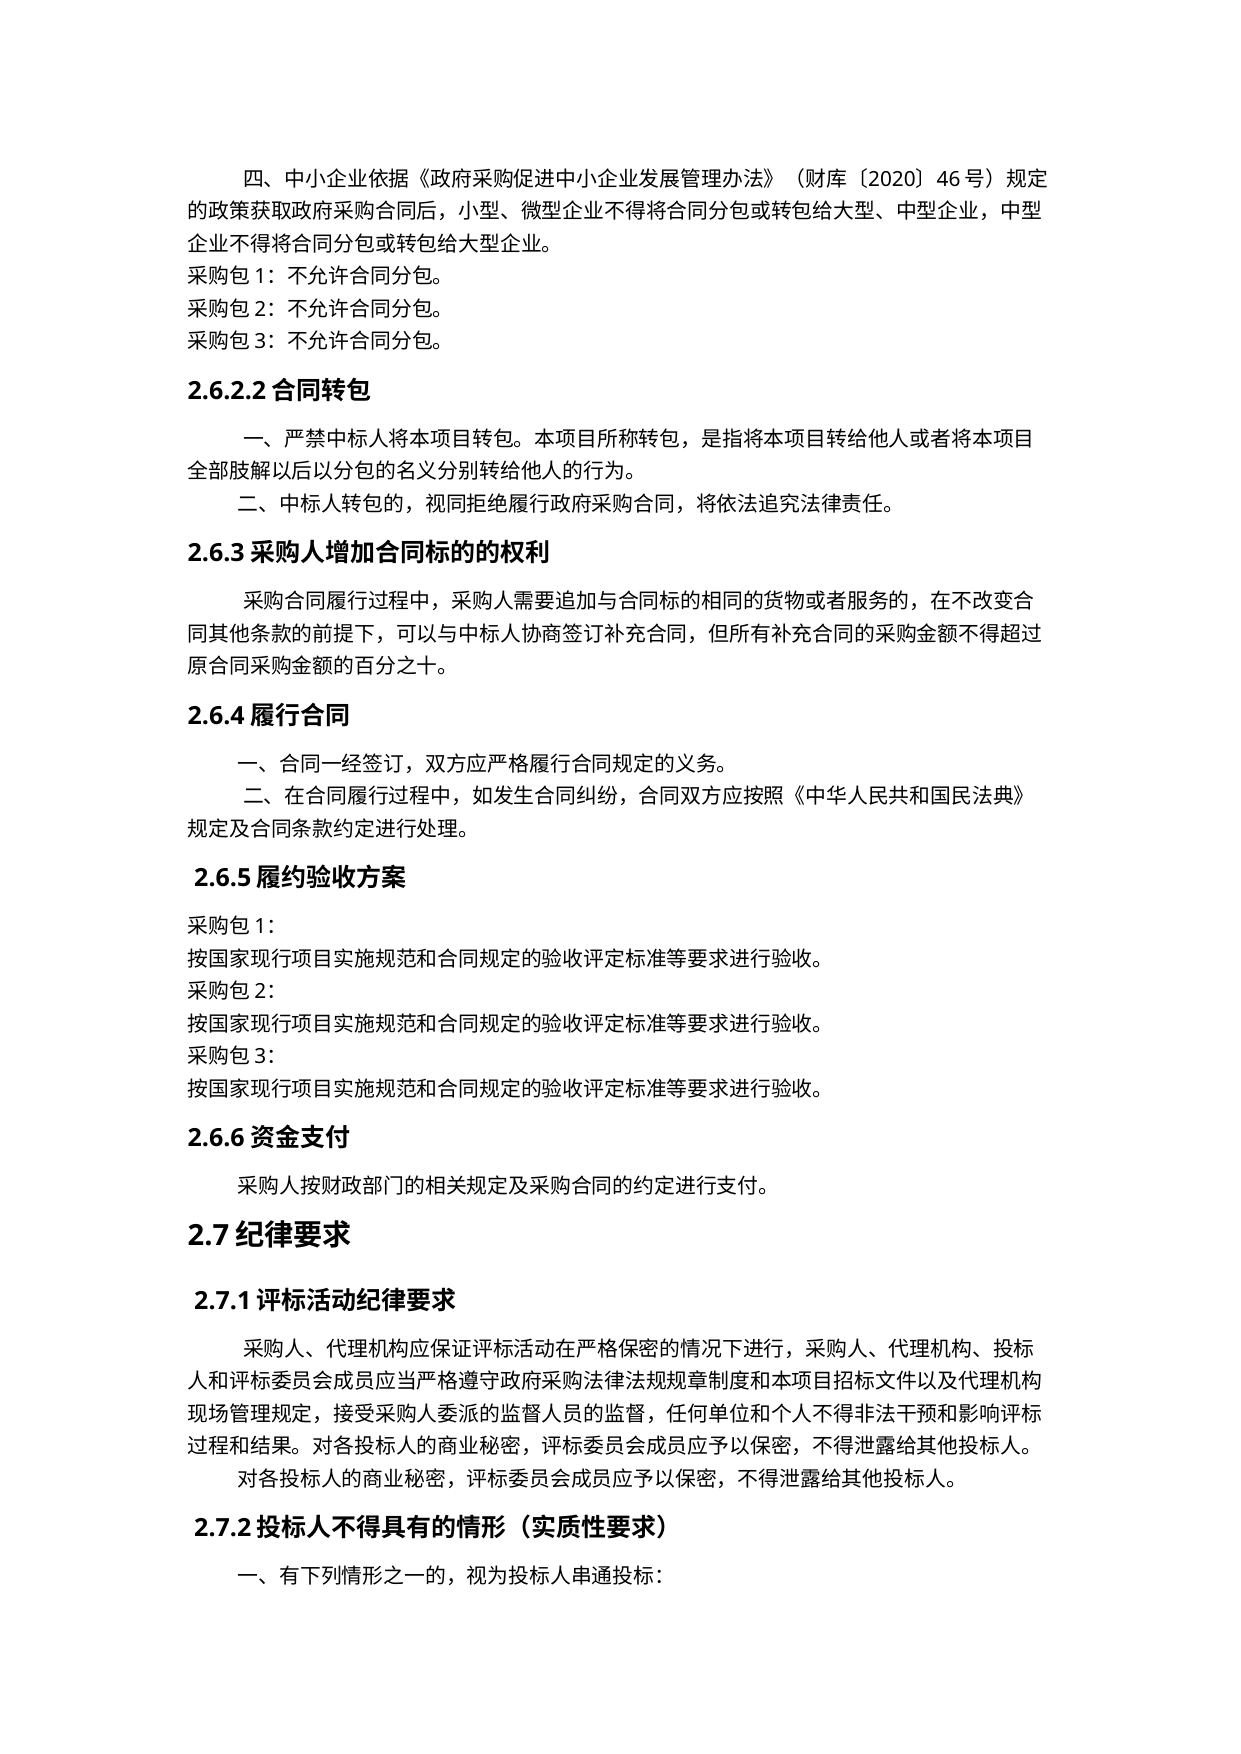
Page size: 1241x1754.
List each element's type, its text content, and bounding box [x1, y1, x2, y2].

text 采购包3：不允许合同分包。 [187, 324, 1053, 357]
text 按国家现行项目实施规范和合同规定的验收评定标准等要求进行验收。 [187, 942, 1053, 974]
text 2.6.2.2合同转包 [187, 357, 1053, 422]
text 一、合同一经签订，双方应严格履行合同规定的义务。 [187, 747, 1053, 779]
text 对各投标人的商业秘密，评标委员会成员应予以保密，不得泄露给其他投标人。 [187, 1462, 1053, 1494]
text 四、中小企业依据《政府采购促进中小企业发展管理办法》（财库〔2020〕46号）规定的政策获取政府采购合同后，小型、微型企业不得将合同分包或转包给大型、中型企业，中型企业不得将合同分包或转包给大型企业。 [187, 162, 1053, 259]
text 采购包1： [187, 909, 1053, 942]
text 2.6.4履行合同 [187, 682, 1053, 747]
text 采购包2：不允许合同分包。 [187, 292, 1053, 324]
text 2.6.6资金支付 [187, 1104, 1053, 1169]
text 一、有下列情形之一的，视为投标人串通投标： [187, 1559, 1053, 1592]
text 采购人按财政部门的相关规定及采购合同的约定进行支付。 [187, 1169, 1053, 1202]
text 采购包1：不允许合同分包。 [187, 259, 1053, 292]
text 二、中标人转包的，视同拒绝履行政府采购合同，将依法追究法律责任。 [187, 487, 1053, 519]
text 采购人、代理机构应保证评标活动在严格保密的情况下进行，采购人、代理机构、投标人和评标委员会成员应当严格遵守政府采购法律法规规章制度和本项目招标文件以及代理机构现场管理规定，接受采购人委派的监督人员的监督，任何单位和个人不得非法干预和影响评标过程和结果。对各投标人的商业秘密，评标委员会成员应予以保密，不得泄露给其他投标人。 [187, 1332, 1053, 1462]
text 2.7.2投标人不得具有的情形（实质性要求） [187, 1494, 1053, 1559]
text 2.6.3采购人增加合同标的的权利 [187, 519, 1053, 584]
text 采购合同履行过程中，采购人需要追加与合同标的相同的货物或者服务的，在不改变合同其他条款的前提下，可以与中标人协商签订补充合同，但所有补充合同的采购金额不得超过原合同采购金额的百分之十。 [187, 584, 1053, 682]
text 二、在合同履行过程中，如发生合同纠纷，合同双方应按照《中华人民共和国民法典》规定及合同条款约定进行处理。 [187, 779, 1053, 844]
text 采购包2： [187, 974, 1053, 1007]
text 按国家现行项目实施规范和合同规定的验收评定标准等要求进行验收。 [187, 1072, 1053, 1104]
text 采购包3： [187, 1039, 1053, 1072]
text 2.7纪律要求 [187, 1202, 1053, 1267]
text 一、严禁中标人将本项目转包。本项目所称转包，是指将本项目转给他人或者将本项目全部肢解以后以分包的名义分别转给他人的行为。 [187, 422, 1053, 487]
text 2.6.5履约验收方案 [187, 844, 1053, 909]
text 2.7.1评标活动纪律要求 [187, 1267, 1053, 1332]
text 按国家现行项目实施规范和合同规定的验收评定标准等要求进行验收。 [187, 1007, 1053, 1039]
